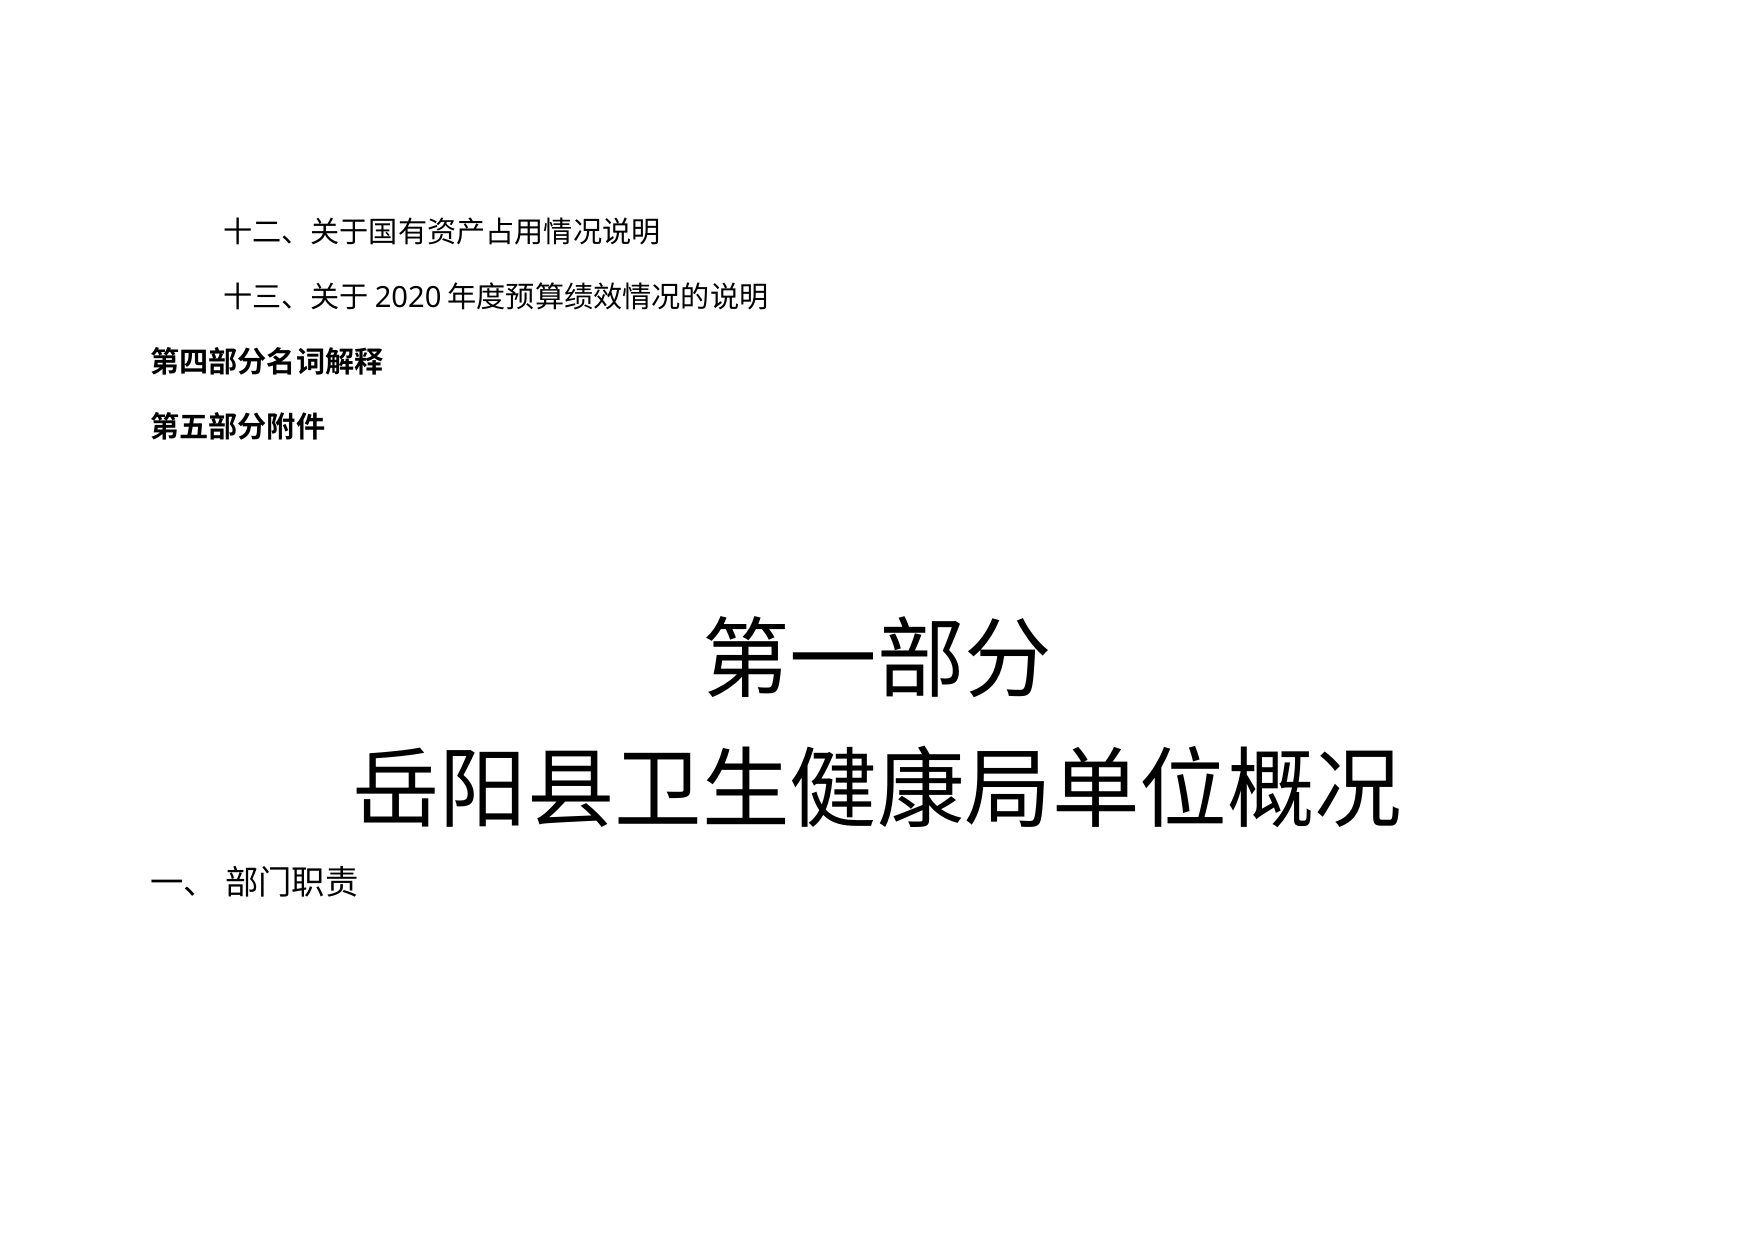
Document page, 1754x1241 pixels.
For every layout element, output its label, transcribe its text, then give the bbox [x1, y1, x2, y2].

text 第四部分名词解释 [150, 328, 1604, 393]
list 部门职责 [150, 848, 1604, 913]
text 第五部分附件 [150, 393, 1604, 458]
text 岳阳县卫生健康局单位概况 [150, 718, 1604, 848]
text 第一部分 [150, 588, 1604, 718]
text 十三、关于2020年度预算绩效情况的说明 [150, 263, 1604, 328]
text 十二、关于国有资产占用情况说明 [150, 198, 1604, 263]
